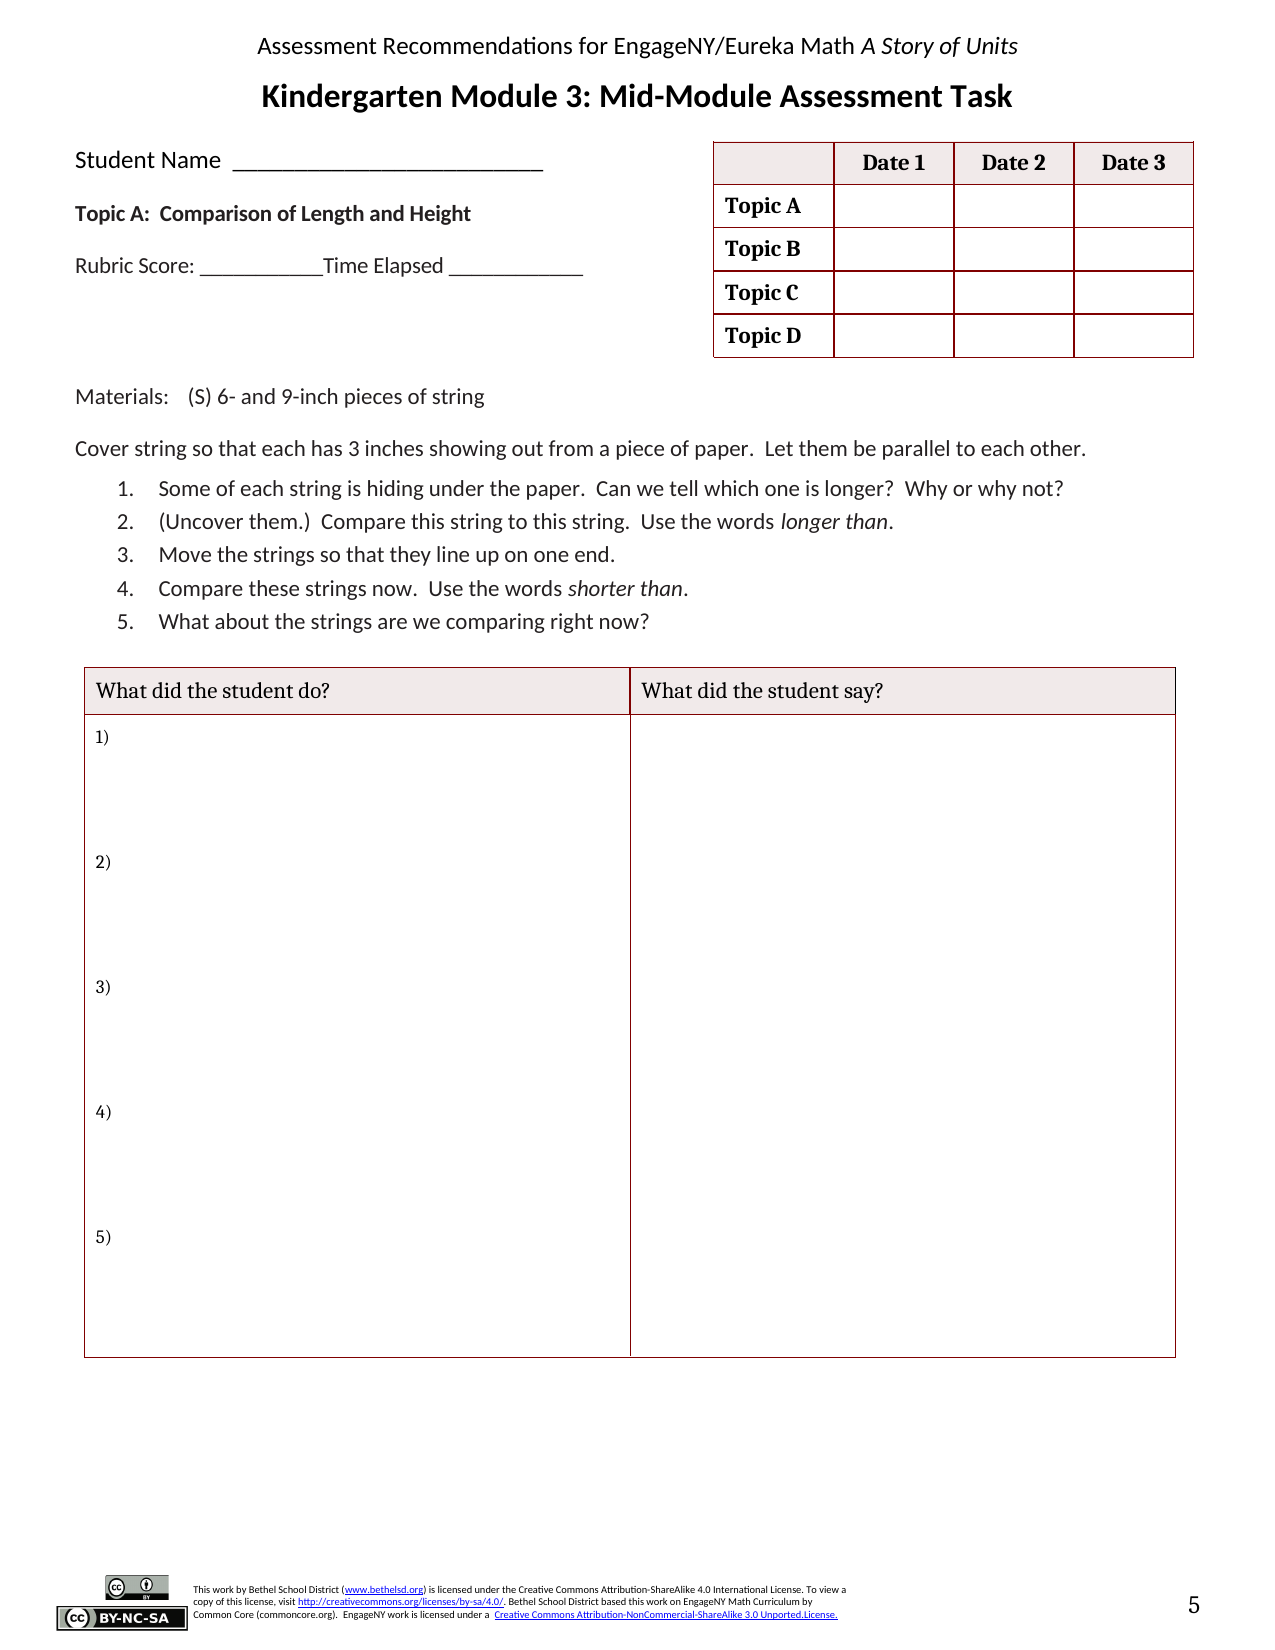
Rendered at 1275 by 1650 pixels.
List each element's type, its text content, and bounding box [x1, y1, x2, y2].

table_cell [835, 272, 953, 313]
list 3. Move the strings so that they line up on one end. [117, 541, 1200, 568]
table_cell [1075, 185, 1193, 227]
table_cell [955, 185, 1073, 227]
text Student Name _________________________ [75, 144, 713, 175]
table_header [714, 143, 833, 184]
list 4. Compare these strings now. Use the words shorter than. [117, 574, 1200, 601]
table_cell [1075, 228, 1193, 270]
table_cell [955, 315, 1073, 357]
text Rubric Score: ___________Time Elapsed ____________ [75, 252, 713, 279]
picture [56, 1606, 188, 1632]
table_cell [835, 315, 953, 357]
text Topic A: Comparison of Length and Height [75, 200, 713, 227]
table_cell 1) 2) 3) 4) 5) [85, 715, 630, 1356]
table_cell [835, 185, 953, 227]
table_header What did the student do? [85, 668, 629, 714]
text Cover string so that each has 3 inches showing out from a piece of paper. Let them be parallel to each other. [75, 435, 1200, 462]
table_cell Topic A [714, 185, 833, 227]
table_cell Topic B [714, 228, 833, 270]
text Materials: (S) 6- and 9-inch pieces of string [75, 383, 1200, 410]
text Kindergarten Module 3: Mid-Module Assessment Task [75, 75, 1200, 144]
table_cell [955, 272, 1073, 313]
list 5. What about the strings are we comparing right now? [117, 608, 1200, 635]
table_cell Topic D [714, 315, 833, 357]
table_header Date 2 [955, 143, 1073, 184]
table_cell [1075, 272, 1193, 313]
table_cell [1075, 315, 1193, 357]
list 2. (Uncover them.) Compare this string to this string. Use the words longer than. [117, 508, 1200, 535]
table_cell [835, 228, 953, 270]
table_header Date 3 [1075, 143, 1193, 184]
table_header Date 1 [835, 143, 953, 184]
list 1. Some of each string is hiding under the paper. Can we tell which one is longer? Why or why not? [117, 474, 1200, 501]
table_header What did the student say? [631, 668, 1175, 714]
table_cell [631, 715, 1175, 1356]
table_cell [955, 228, 1073, 270]
table_cell Topic C [714, 272, 833, 313]
